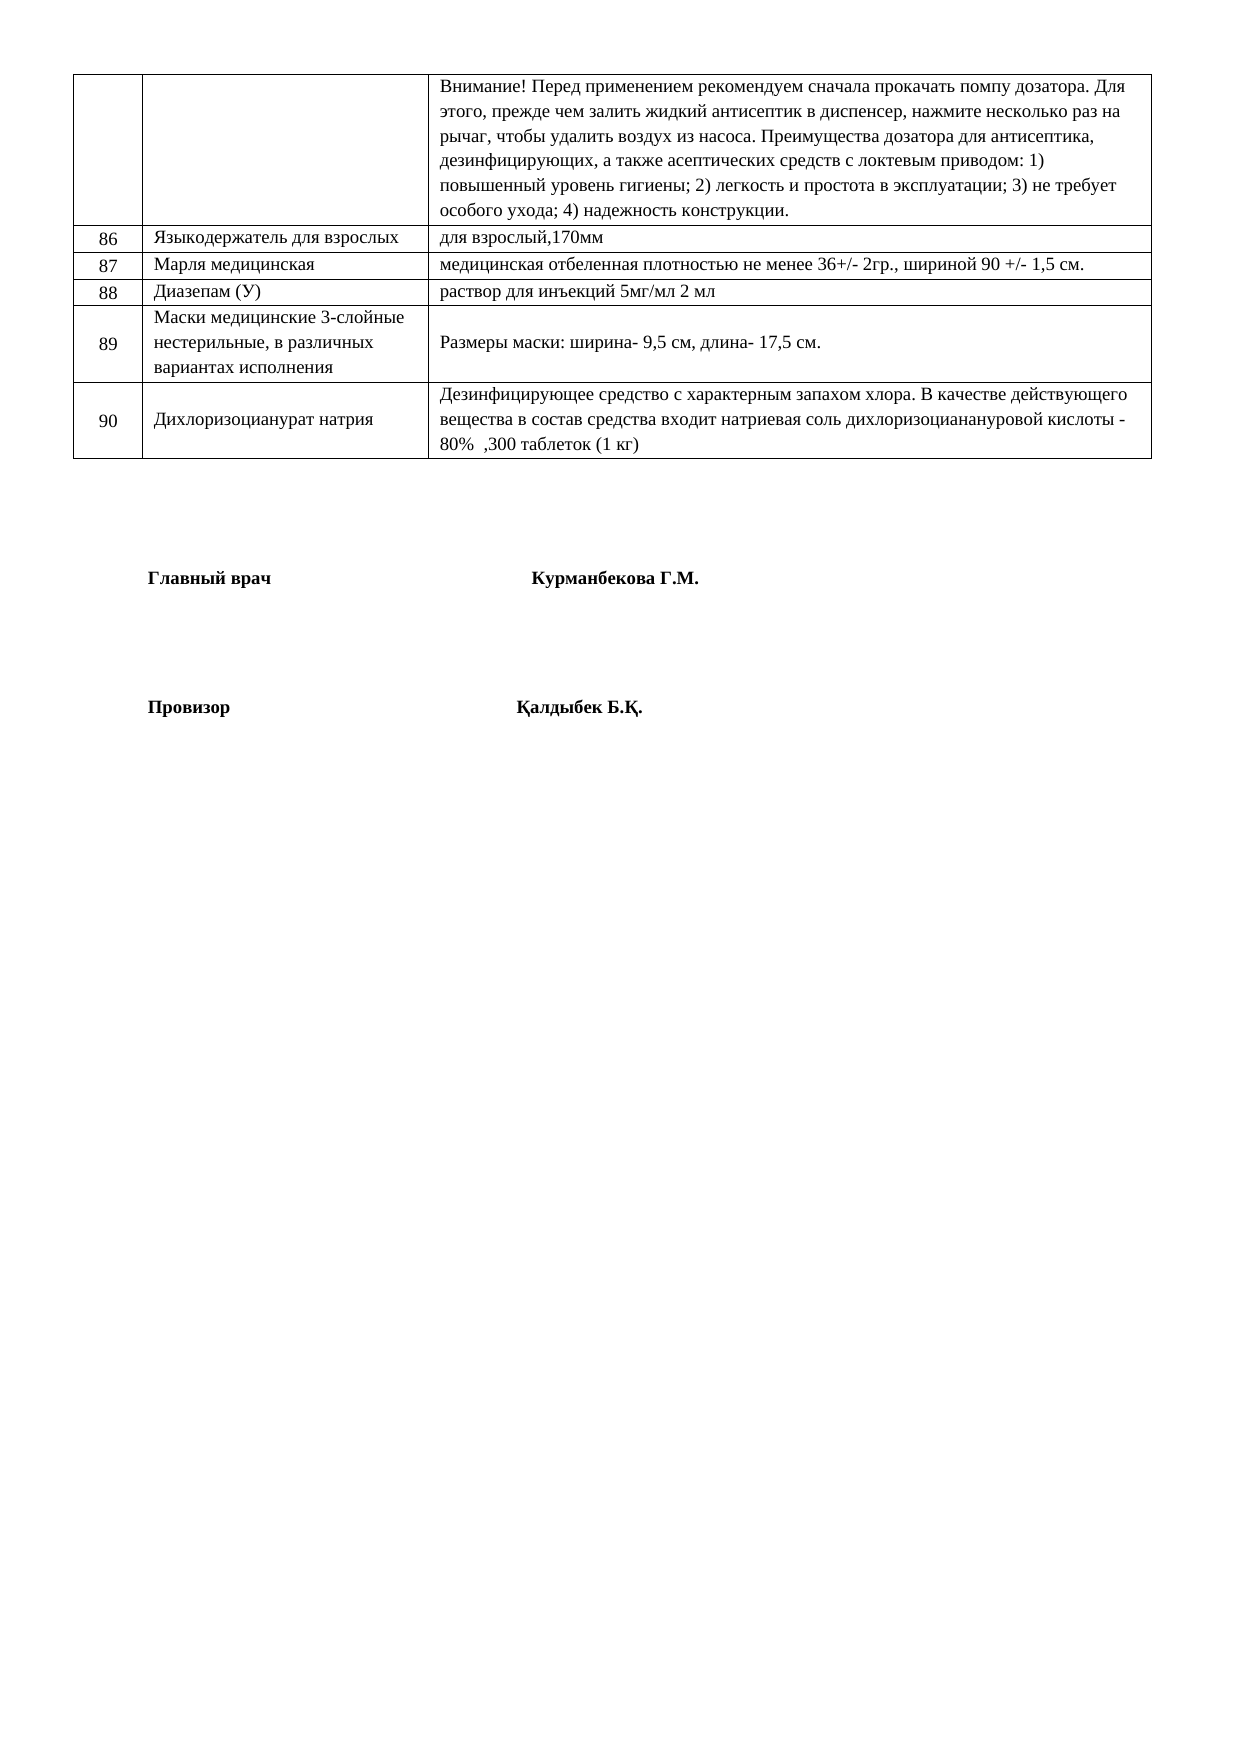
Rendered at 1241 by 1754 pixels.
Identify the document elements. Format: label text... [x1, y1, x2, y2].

table_cell Марля медицинская [143, 253, 428, 278]
table_cell 89 [74, 306, 142, 382]
table_cell раствор для инъекций 5мг/мл 2 мл [429, 280, 1151, 305]
table_cell Размеры маски: ширина- 9,5 см, длина- 17,5 см. [429, 306, 1151, 382]
table_cell 85 [74, 75, 142, 225]
text Провизор Қалдыбек Б.Қ. [148, 696, 1152, 718]
table_cell 87 [74, 253, 142, 278]
table_cell для взрослый,170мм [429, 226, 1151, 252]
table_cell Языкодержатель для взрослых [143, 226, 428, 252]
table_cell Маски медицинские 3-слойные нестерильные, в различных вариантах исполнения [143, 306, 428, 382]
text Главный врач Курманбекова Г.М. [148, 567, 1152, 589]
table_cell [143, 75, 428, 225]
table_cell 86 [74, 226, 142, 252]
table_cell Дихлоризоцианурат натрия [143, 383, 428, 458]
table_cell Дезинфицирующее средство с характерным запахом хлора. В качестве действующего вещества в состав средства входит натриевая соль дихлоризоцианануровой кислоты - 80% ,300 таблеток (1 кг) [429, 383, 1151, 458]
table_cell 88 [74, 280, 142, 305]
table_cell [429, 75, 1151, 225]
table_cell медицинская отбеленная плотностью не менее 36+/- 2гр., шириной 90 +/- 1,5 см. [429, 253, 1151, 278]
table_cell 90 [74, 383, 142, 458]
table_cell Диазепам (У) [143, 280, 428, 305]
